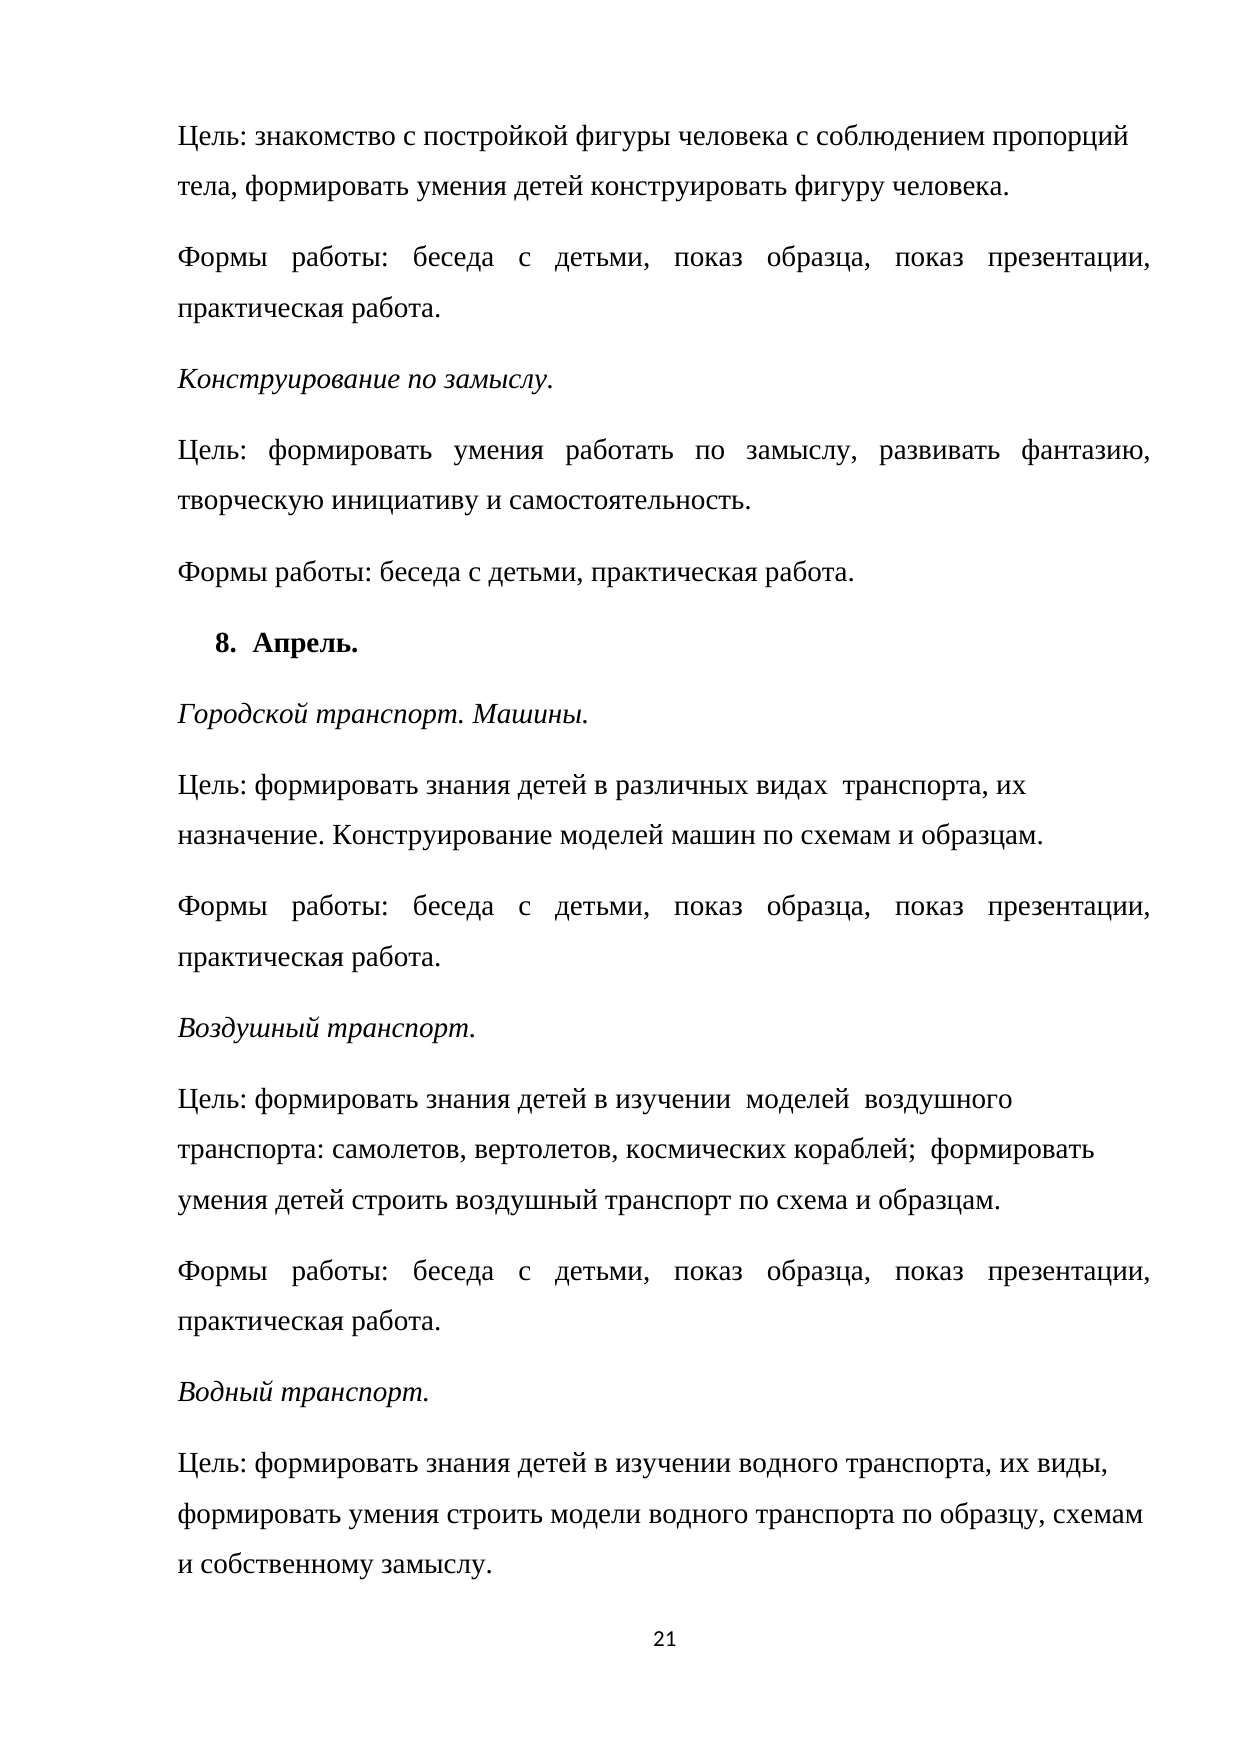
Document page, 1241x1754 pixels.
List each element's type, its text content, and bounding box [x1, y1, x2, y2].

text Формы работы: беседа с детьми, показ образца, показ презентации, практическая работа. [177, 888, 1152, 972]
text Цель: формировать умения работать по замыслу, развивать фантазию, творческую инициативу и самостоятельность. [177, 432, 1152, 516]
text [177, 239, 1152, 323]
text Воздушный транспорт. [177, 1010, 1152, 1043]
text Цель: знакомство с постройкой фигуры человека с соблюдением пропорций тела, формировать умения детей конструировать фигуру человека. [177, 118, 1152, 202]
text Формы работы: беседа с детьми, показ образца, показ презентации, практическая работа. [177, 1253, 1152, 1337]
text Городской транспорт. Машины. [177, 696, 1152, 729]
text Цель: формировать знания детей в изучении водного транспорта, их виды, формировать умения строить модели водного транспорта по образцу, схемам и собственному замыслу. [177, 1446, 1152, 1580]
text Цель: формировать знания детей в изучении моделей воздушного транспорта: самолетов, вертолетов, космических кораблей; формировать умения детей строить воздушный транспорт по схема и образцам. [177, 1081, 1152, 1215]
text Водный транспорт. [177, 1374, 1152, 1408]
text Конструирование по замыслу. [177, 361, 1152, 394]
text Цель: формировать знания детей в различных видах транспорта, их назначение. Конструирование моделей машин по схемам и образцам. [177, 767, 1152, 851]
list Апрель. [215, 625, 1152, 658]
text Формы работы: беседа с детьми, практическая работа. [177, 554, 1152, 587]
